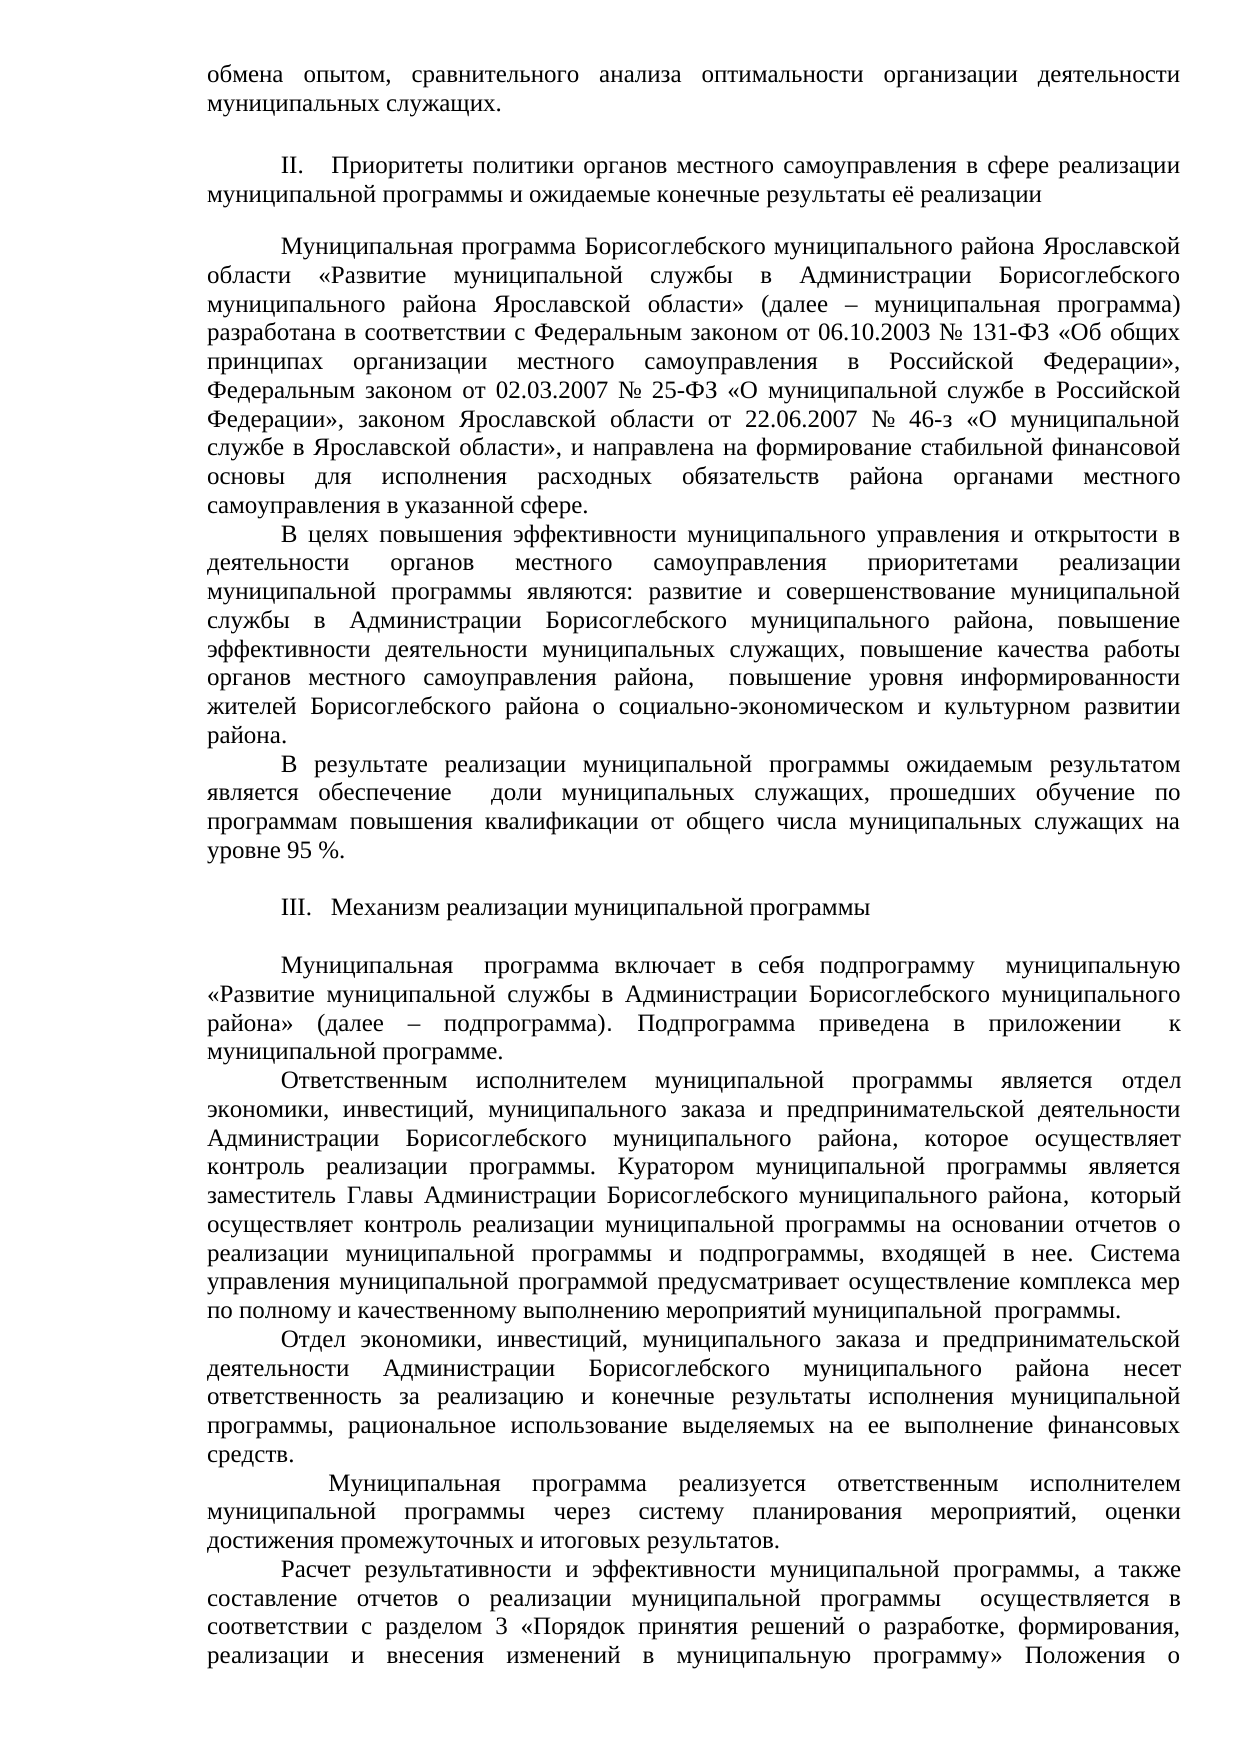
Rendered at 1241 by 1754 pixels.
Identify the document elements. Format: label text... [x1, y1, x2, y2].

text Муниципальная программа включает в себя подпрограмму муниципальную «Развитие муниципальной службы в Администрации Борисоглебского муниципального района» (далее – подпрограмма). Подпрограмма приведена в приложении к муниципальной программе. [207, 950, 1181, 1065]
text Муниципальная программа реализуется ответственным исполнителем муниципальной программы через систему планирования мероприятий, оценки достижения промежуточных и итоговых результатов. [207, 1468, 1181, 1554]
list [207, 1554, 1181, 1669]
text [207, 59, 1181, 117]
text Отдел экономики, инвестиций, муниципального заказа и предпринимательской деятельности Администрации Борисоглебского муниципального района несет ответственность за реализацию и конечные результаты исполнения муниципальной программы, рациональное использование выделяемых на ее выполнение финансовых средств. [207, 1324, 1181, 1468]
text Ответственным исполнителем муниципальной программы является отдел экономики, инвестиций, муниципального заказа и предпринимательской деятельности Администрации Борисоглебского муниципального района, которое осуществляет контроль реализации программы. Куратором муниципальной программы является заместитель Главы Администрации Борисоглебского муниципального района, который осуществляет контроль реализации муниципальной программы на основании отчетов о реализации муниципальной программы и подпрограммы, входящей в нее. Система управления муниципальной программой предусматривает осуществление комплекса мер по полному и качественному выполнению мероприятий муниципальной программы. [207, 1065, 1181, 1324]
text В целях повышения эффективности муниципального управления и открытости в деятельности органов местного самоуправления приоритетами реализации муниципальной программы являются: развитие и совершенствование муниципальной службы в Администрации Борисоглебского муниципального района, повышение эффективности деятельности муниципальных служащих, повышение качества работы органов местного самоуправления района, повышение уровня информированности жителей Борисоглебского района о социально-экономическом и культурном развитии района. [207, 519, 1181, 749]
text III. Механизм реализации муниципальной программы [207, 892, 1181, 921]
text II. Приоритеты политики органов местного самоуправления в сфере реализации муниципальной программы и ожидаемые конечные результаты её реализации [207, 150, 1181, 208]
text В результате реализации муниципальной программы ожидаемым результатом является обеспечение доли муниципальных служащих, прошедших обучение по программам повышения квалификации от общего числа муниципальных служащих на уровне 95 %. [207, 749, 1181, 864]
text Муниципальная программа Борисоглебского муниципального района Ярославской области «Развитие муниципальной службы в Администрации Борисоглебского муниципального района Ярославской области» (далее – муниципальная программа) разработана в соответствии с Федеральным законом от 06.10.2003 № 131-ФЗ «Об общих принципах организации местного самоуправления в Российской Федерации», Федеральным законом от 02.03.2007 № 25-ФЗ «О муниципальной службе в Российской Федерации», законом Ярославской области от 22.06.2007 № 46-з «О муниципальной службе в Ярославской области», и направлена на формирование стабильной финансовой основы для исполнения расходных обязательств района органами местного самоуправления в указанной сфере. [207, 231, 1181, 519]
